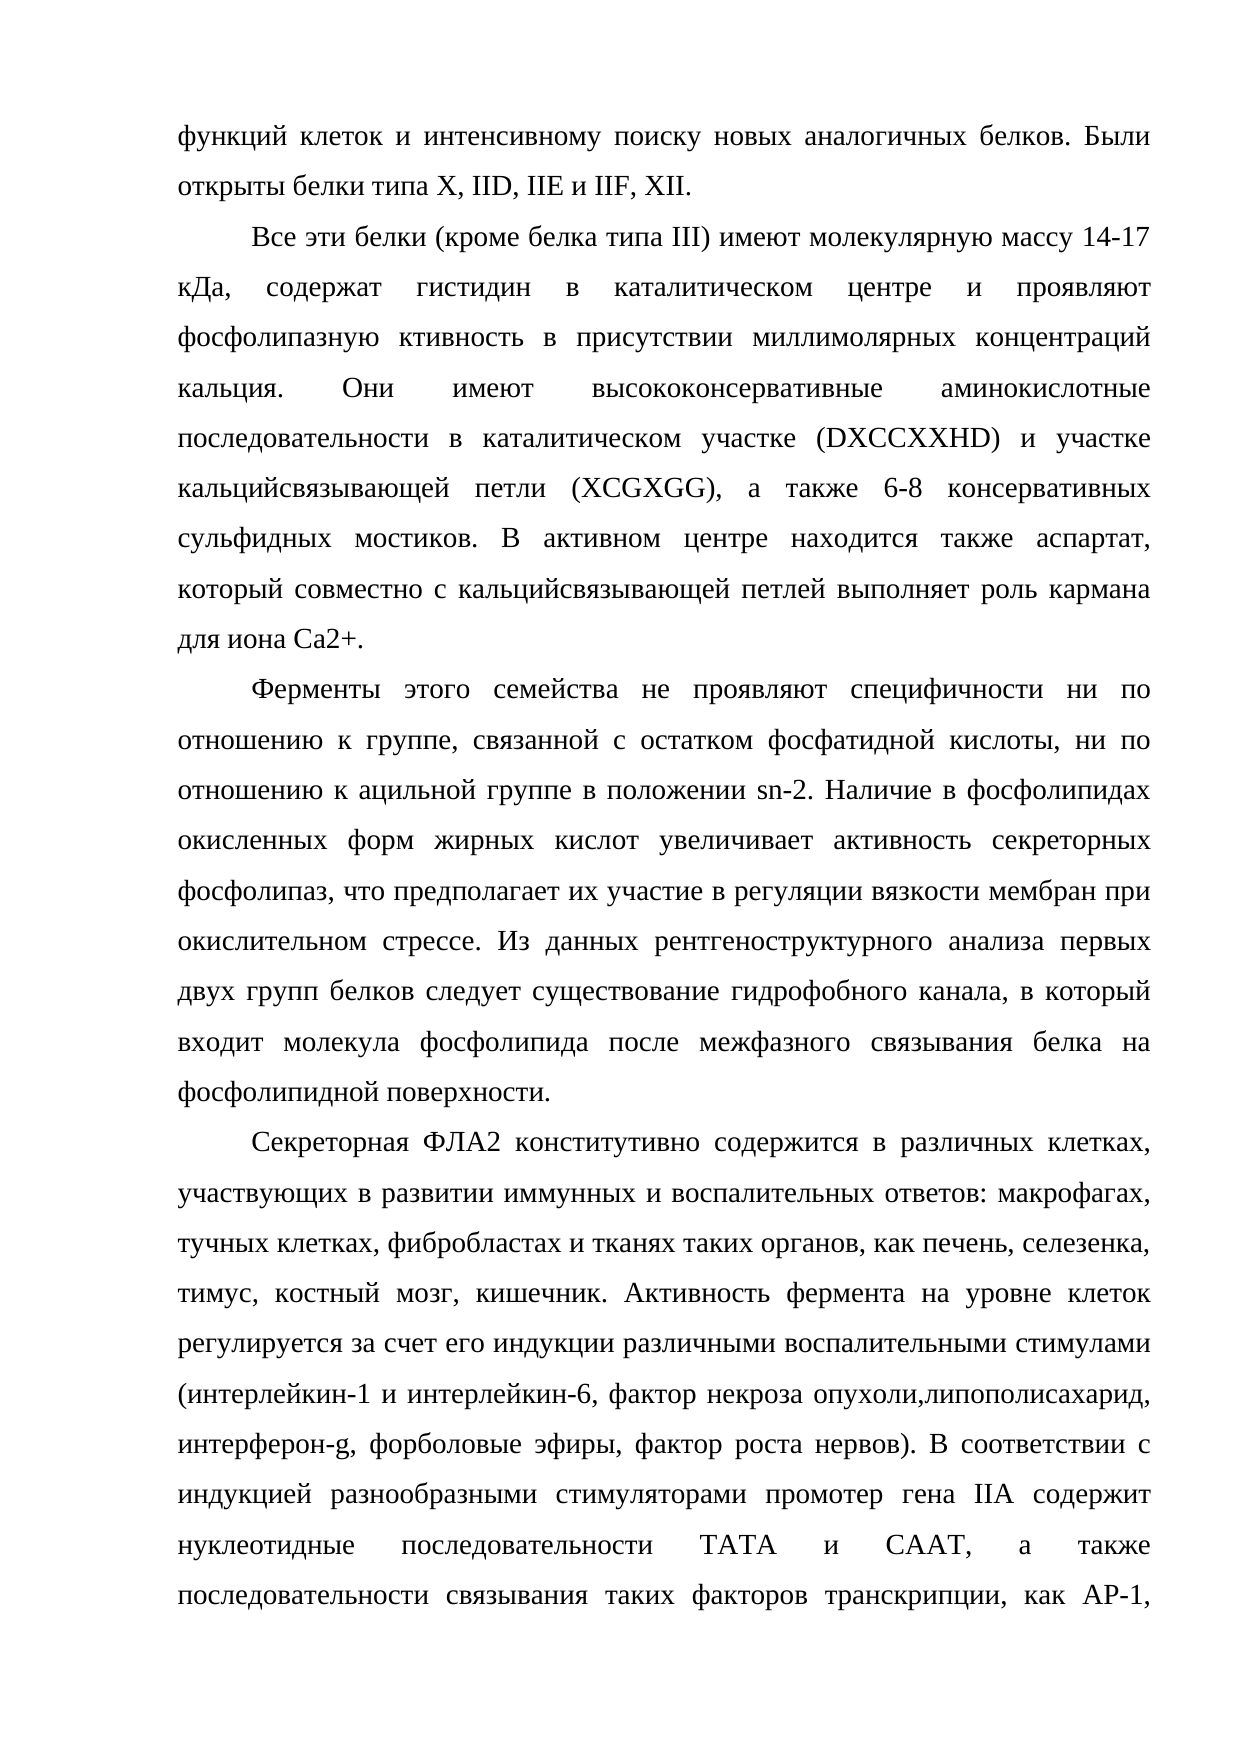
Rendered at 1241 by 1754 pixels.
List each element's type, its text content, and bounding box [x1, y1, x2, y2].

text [177, 1124, 1152, 1611]
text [177, 118, 1152, 202]
text Все эти белки (кроме белка типа III) имеют молекулярную массу 14-17 кДа, содержат гистидин в каталитическом центре и проявляют фосфолипазную ктивность в присутствии миллимолярных концентраций кальция. Они имеют высококонсервативные аминокислотные последовательности в каталитическом участке (DXCCXXHD) и участке кальцийсвязывающей петли (XCGXGG), а также 6-8 консервативных сульфидных мостиков. В активном центре находится также аспартат, который совместно с кальцийсвязывающей петлей выполняет роль кармана для иона Ca2+. [177, 219, 1152, 655]
text Ферменты этого семейства не проявляют специфичности ни по отношению к группе, связанной с остатком фосфатидной кислоты, ни по отношению к ацильной группе в положении sn-2. Наличие в фосфолипидах окисленных форм жирных кислот увеличивает активность секреторных фосфолипаз, что предполагает их участие в регуляции вязкости мембран при окислительном стрессе. Из данных рентгеноструктурного анализа первых двух групп белков следует существование гидрофобного канала, в который входит молекула фосфолипида после межфазного связывания белка на фосфолипидной поверхности. [177, 672, 1152, 1108]
